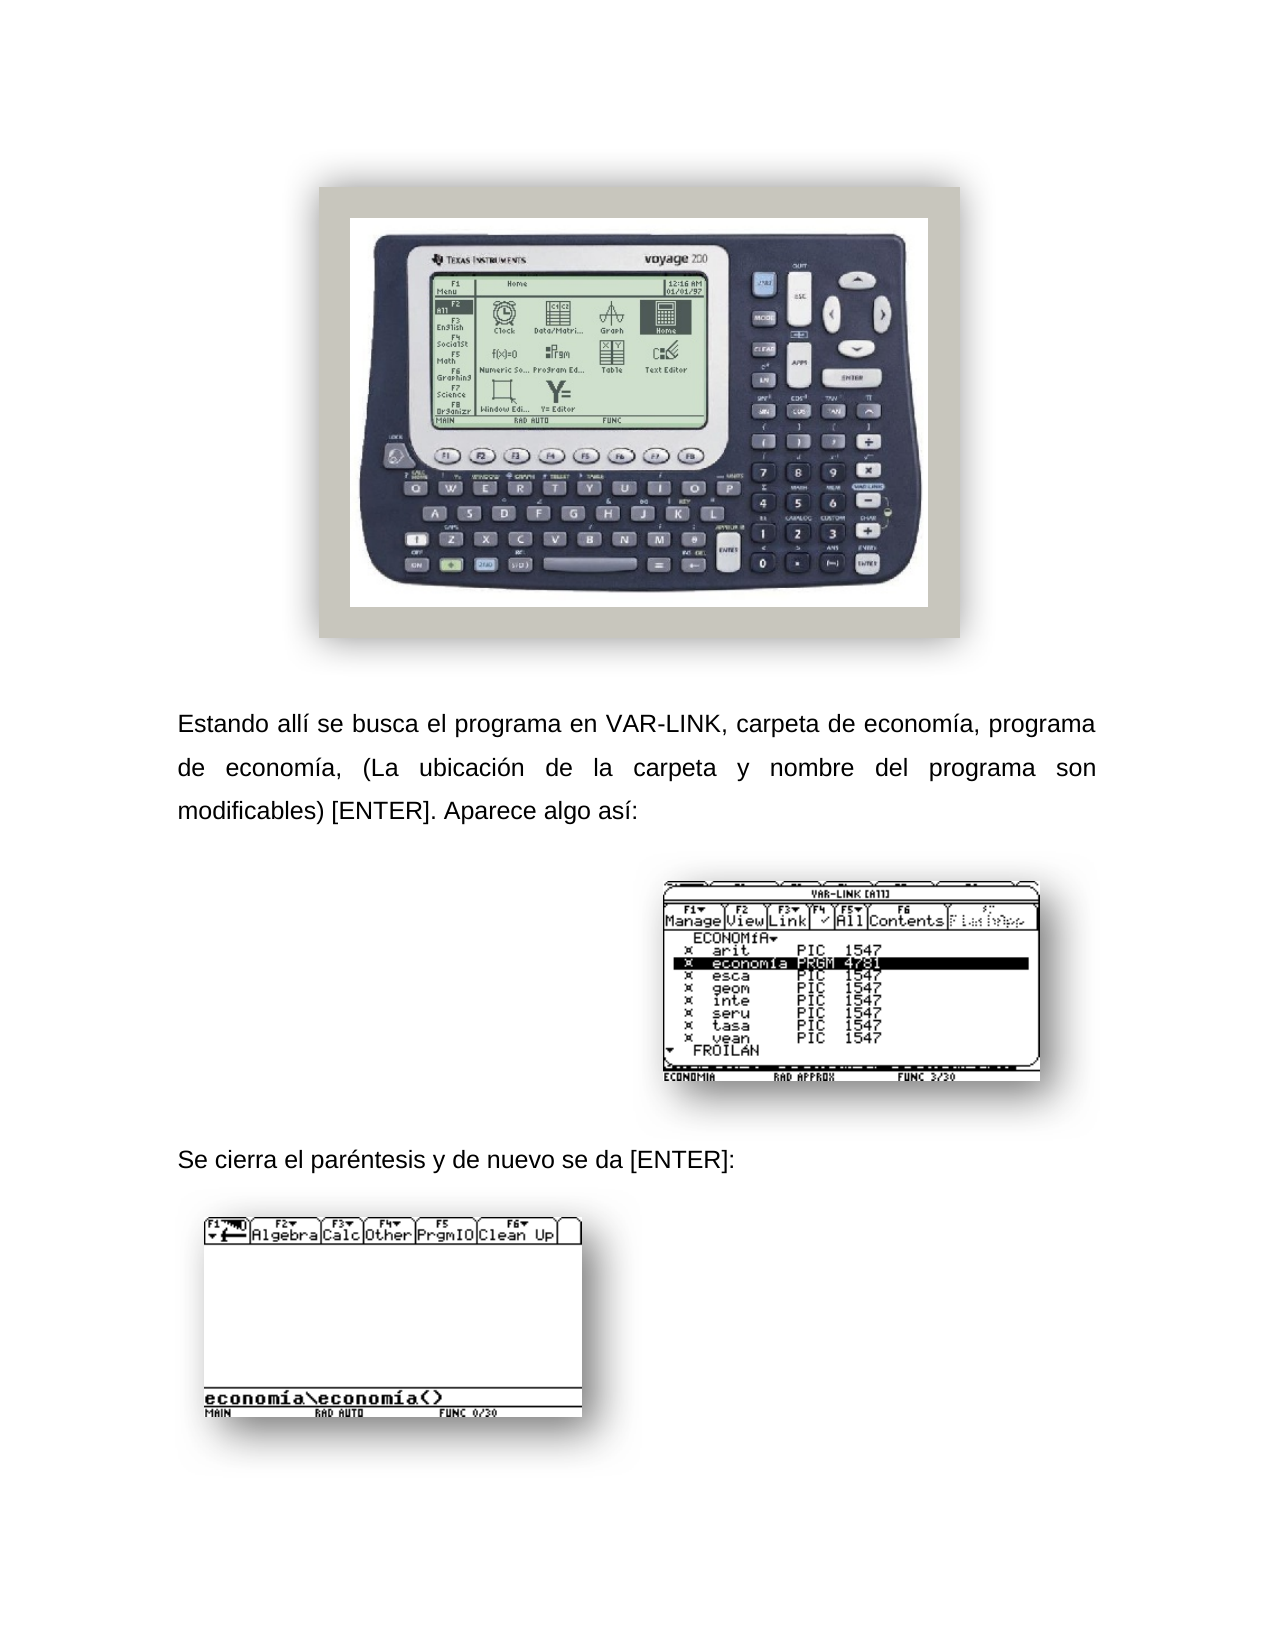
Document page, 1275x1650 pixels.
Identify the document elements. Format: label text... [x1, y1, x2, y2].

picture [204, 1217, 582, 1417]
text Estando allí se busca el programa en VAR-LINK, carpeta de economía, programa de economía, (La ubicación de la carpeta y nombre del programa son modificables) [ENTER]. Aparece algo así: [177, 709, 1098, 824]
picture [350, 218, 928, 607]
text Se cierra el paréntesis y de nuevo se da [ENTER]: [177, 1146, 1098, 1174]
picture [663, 881, 1040, 1081]
